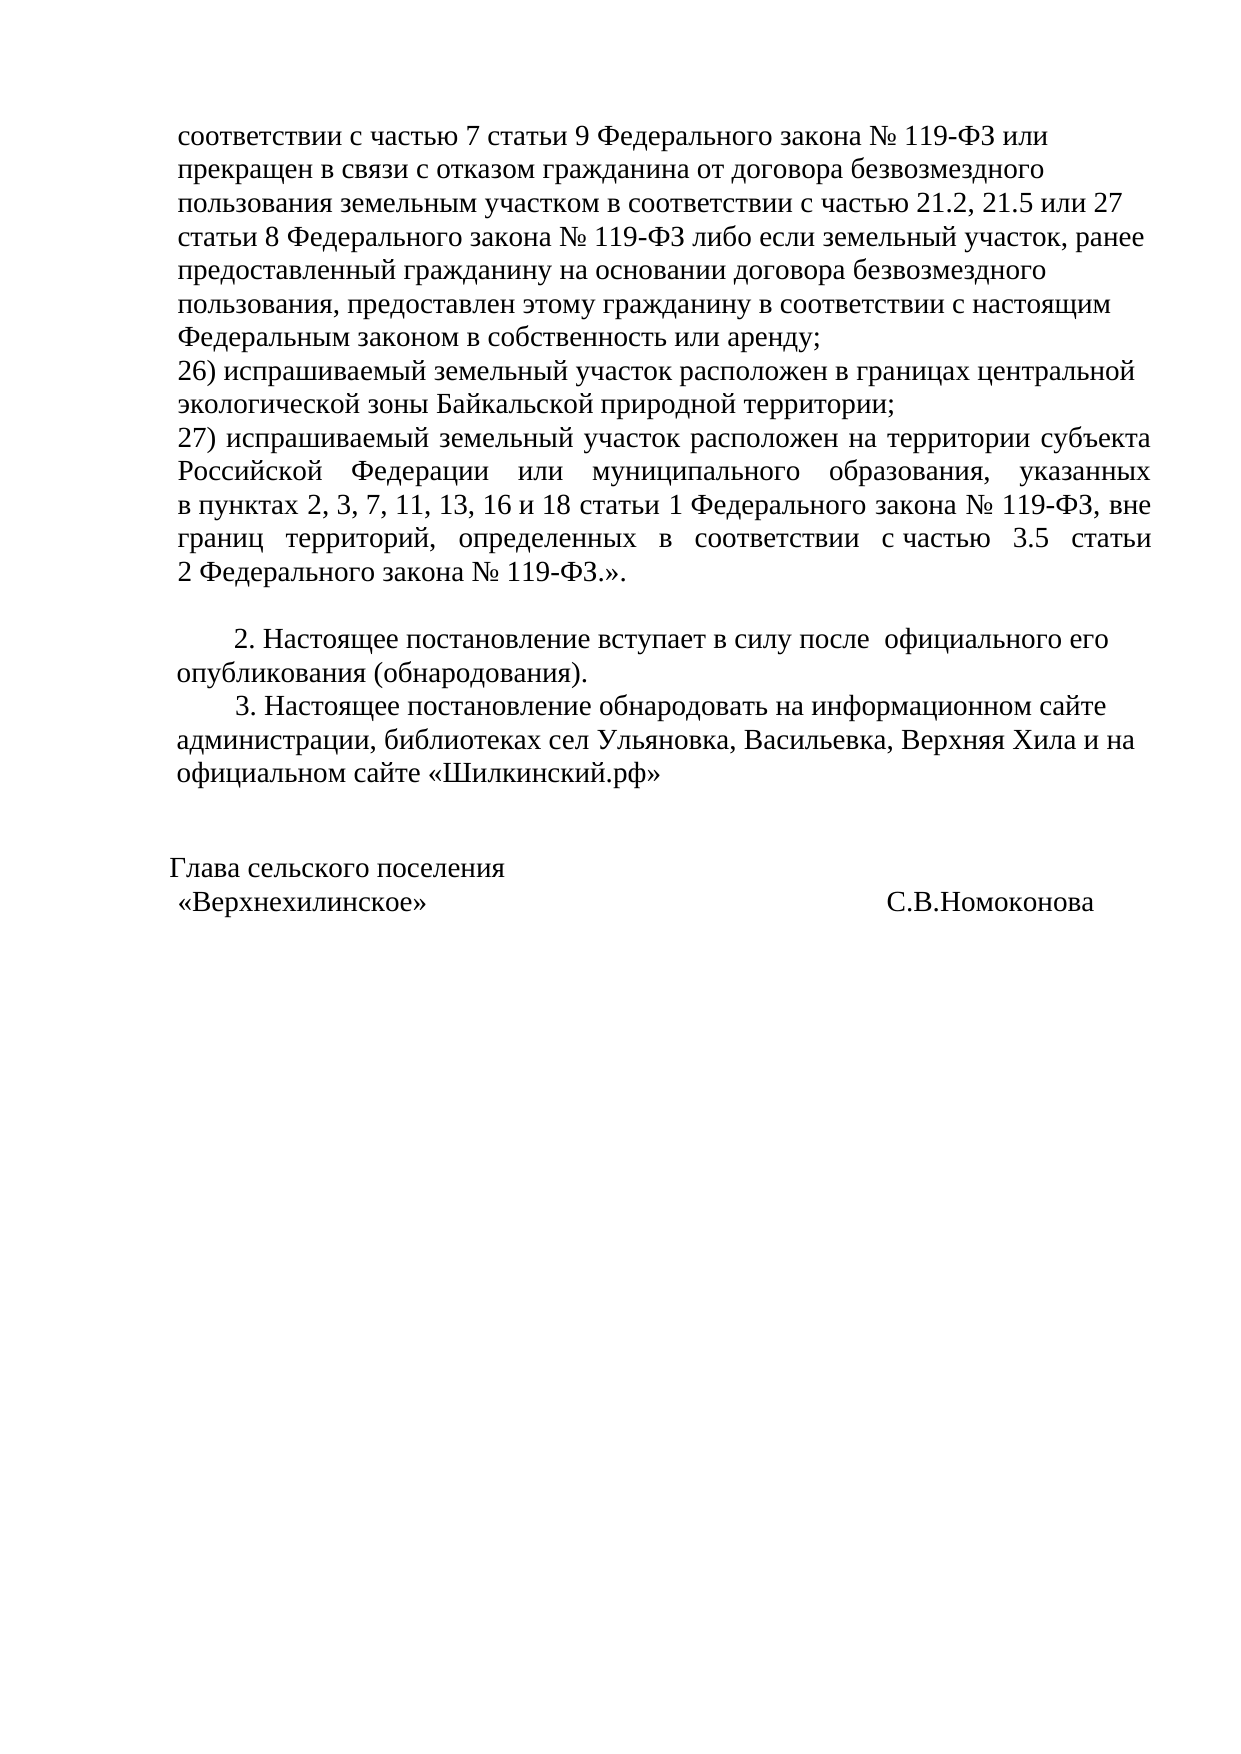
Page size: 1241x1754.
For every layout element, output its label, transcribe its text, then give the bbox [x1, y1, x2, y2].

text «Верхнехилинское» С.В.Номоконова [177, 884, 1152, 918]
text администрации, библиотеках сел Ульяновка, Васильевка, Верхняя Хила и на [118, 722, 1152, 755]
text 26) испрашиваемый земельный участок расположен в границах центральной экологической зоны Байкальской природной территории; [177, 353, 1152, 420]
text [177, 118, 1152, 353]
text 27) испрашиваемый земельный участок расположен на территории субъекта Российской Федерации или муниципального образования, указанных в пунктах 2, 3, 7, 11, 13, 16 и 18 статьи 1 Федерального закона № 119-ФЗ, вне границ территорий, определенных в соответствии с частью 3.5 статьи 2 Федерального закона № 119-ФЗ.». [177, 420, 1152, 588]
text Глава сельского поселения [118, 851, 1152, 884]
text 2. Настоящее постановление вступает в силу после официального его [177, 621, 1152, 655]
text официальном сайте «Шилкинский.рф» [118, 755, 1152, 789]
text 3. Настоящее постановление обнародовать на информационном сайте [118, 688, 1152, 722]
text опубликования (обнародования). [118, 655, 1152, 688]
